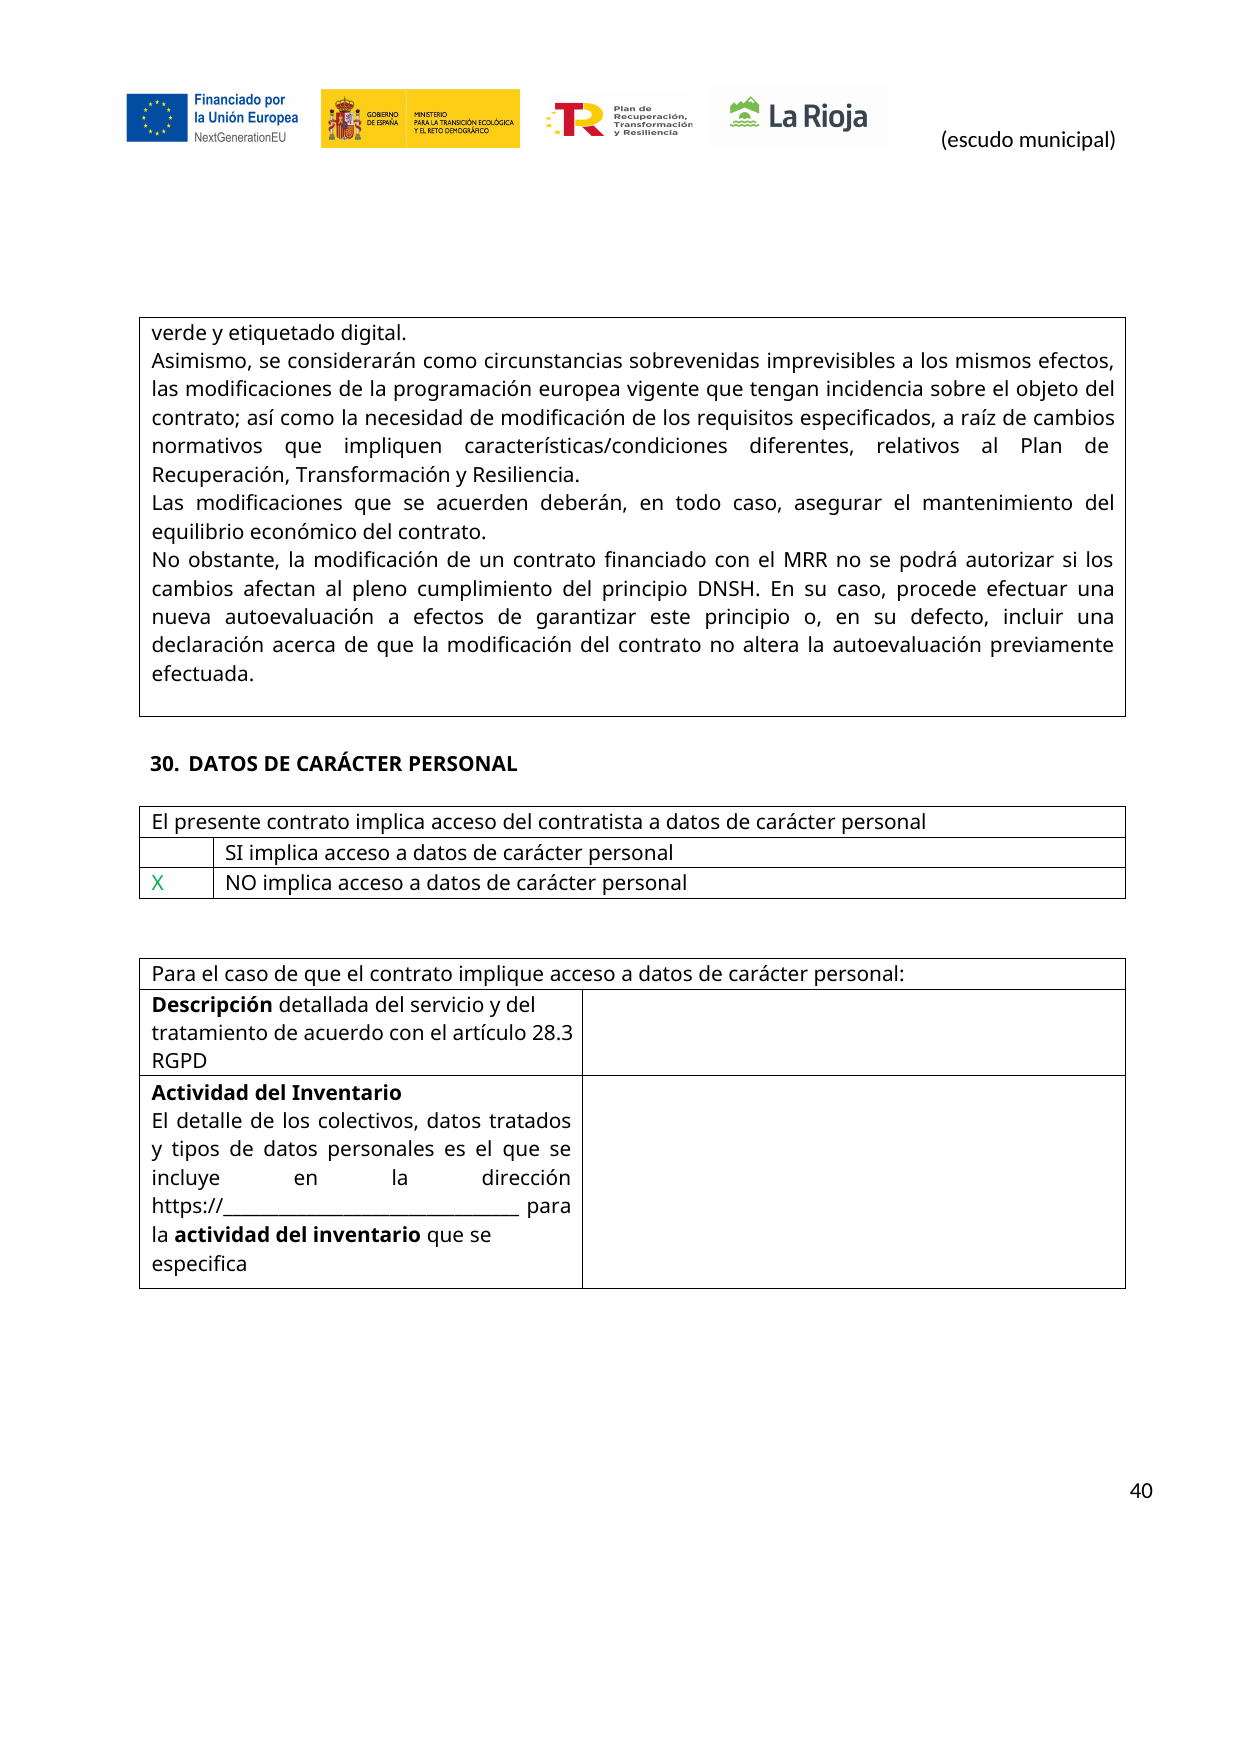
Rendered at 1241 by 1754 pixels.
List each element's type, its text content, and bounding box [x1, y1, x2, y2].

table_cell Actividad del Inventario El detalle de los colectivos, datos tratados y tipos de datos personales es el que se incluye en la dirección https://________________________________ para la actividad del inventario que se especifica [140, 1076, 582, 1288]
table_header Para el caso de que el contrato implique acceso a datos de carácter personal: [140, 959, 1125, 988]
table_cell [583, 1076, 1125, 1288]
table_cell SI implica acceso a datos de carácter personal [214, 838, 1125, 867]
table_cell [140, 838, 213, 867]
picture [708, 84, 889, 148]
picture [122, 86, 301, 148]
picture [545, 91, 693, 148]
table_cell [583, 990, 1125, 1074]
picture [321, 89, 520, 148]
table_cell X [140, 868, 213, 898]
table_cell NO implica acceso a datos de carácter personal [214, 868, 1125, 898]
table_cell Descripción detallada del servicio y del tratamiento de acuerdo con el artículo 28.3 RGPD [140, 990, 582, 1074]
table_header El presente contrato implica acceso del contratista a datos de carácter personal [140, 807, 1125, 837]
list DATOS DE CARÁCTER PERSONAL [150, 747, 1153, 778]
